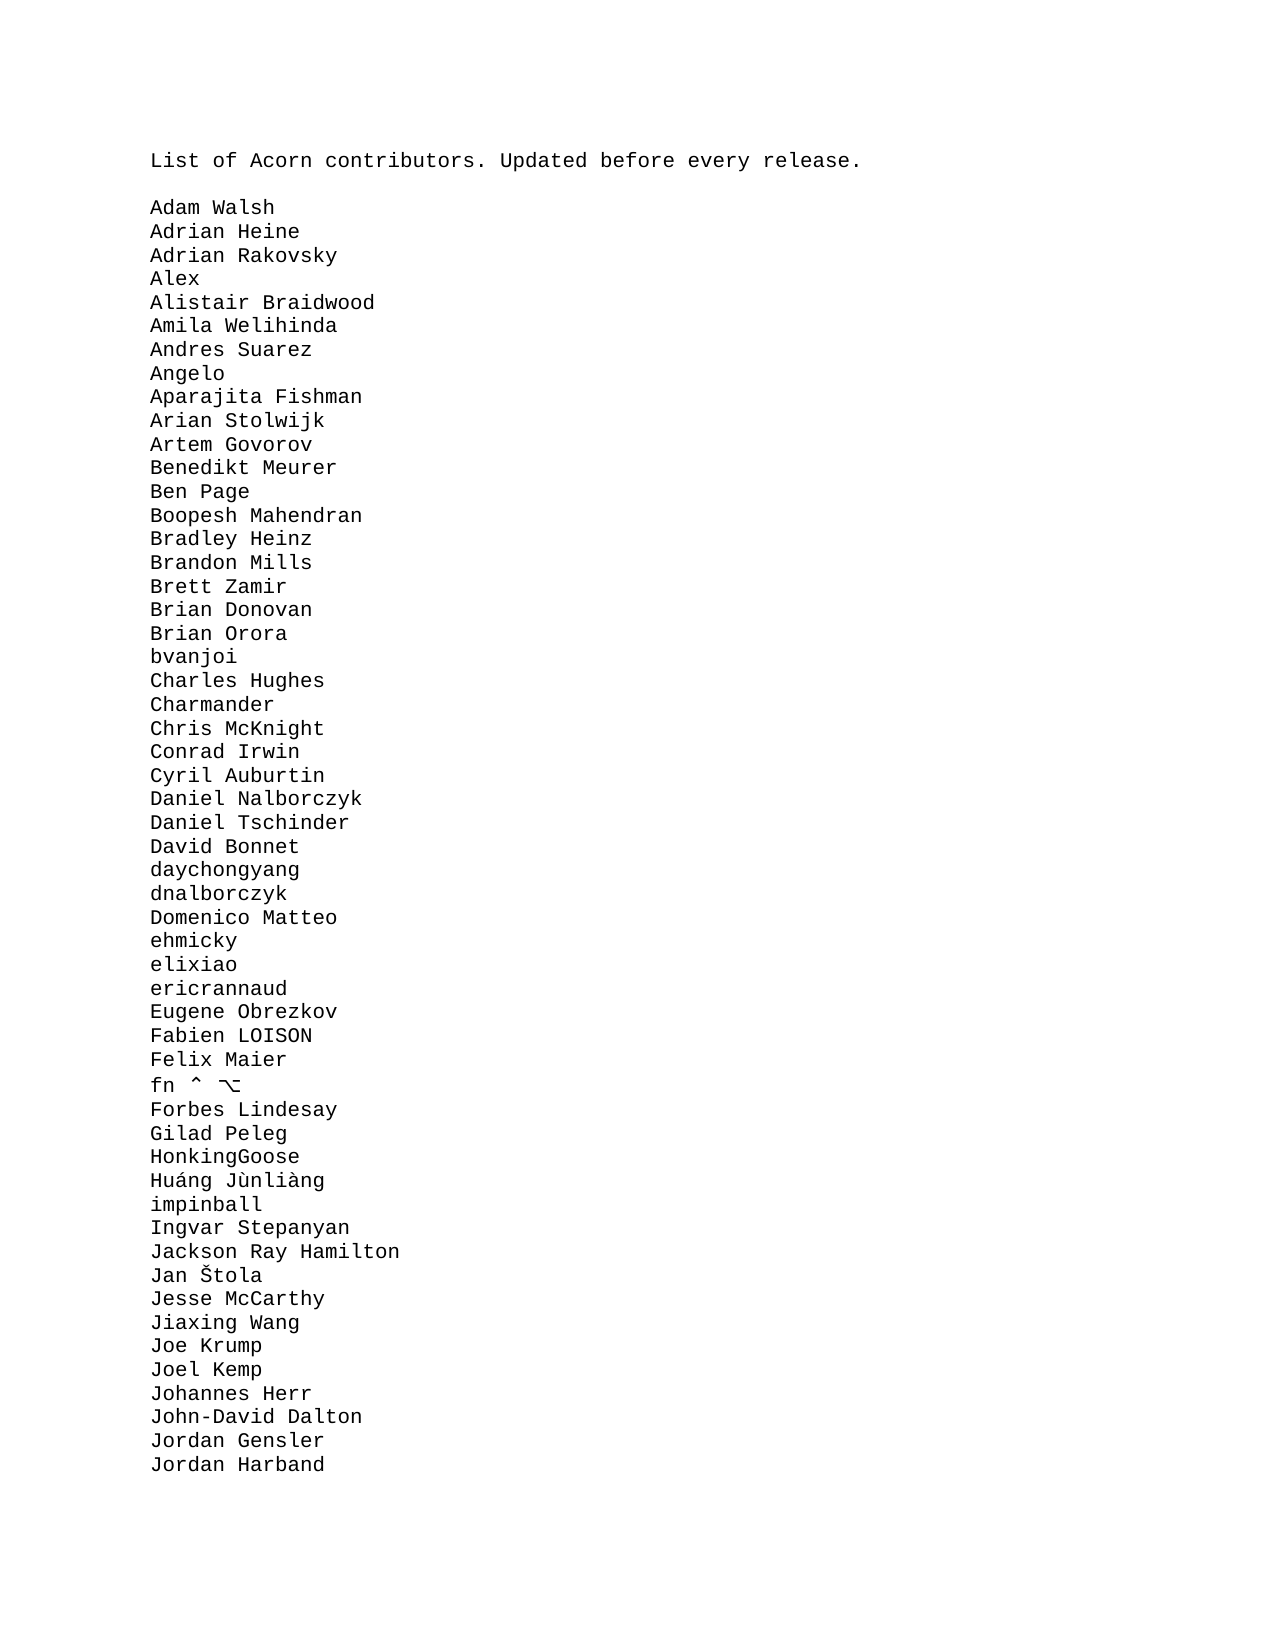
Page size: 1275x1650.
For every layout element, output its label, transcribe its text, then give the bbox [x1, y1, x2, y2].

text Arian Stolwijk [150, 410, 1125, 434]
text Boopesh Mahendran [150, 505, 1125, 528]
text Brian Donovan [150, 599, 1125, 623]
text Felix Maier [150, 1048, 1125, 1072]
text Alistair Braidwood [150, 292, 1125, 316]
text Ingvar Stepanyan [150, 1217, 1125, 1241]
text Amila Welihinda [150, 316, 1125, 339]
text Angelo [150, 363, 1125, 386]
text elixiao [150, 954, 1125, 978]
text ehmicky [150, 930, 1125, 954]
text Joe Krump [150, 1336, 1125, 1359]
text Jordan Harband [150, 1454, 1125, 1477]
text Charmander [150, 694, 1125, 717]
text Brandon Mills [150, 552, 1125, 576]
text Ben Page [150, 481, 1125, 505]
text Johannes Herr [150, 1383, 1125, 1406]
text Huáng Jùnliàng [150, 1170, 1125, 1194]
text dnalborczyk [150, 883, 1125, 907]
text Gilad Peleg [150, 1123, 1125, 1146]
text Jordan Gensler [150, 1430, 1125, 1454]
text Jiaxing Wang [150, 1312, 1125, 1336]
text Eugene Obrezkov [150, 1001, 1125, 1025]
text Adrian Rakovsky [150, 244, 1125, 268]
text Brian Orora [150, 623, 1125, 647]
text Jesse McCarthy [150, 1288, 1125, 1312]
text Forbes Lindesay [150, 1099, 1125, 1123]
text Jan Štola [150, 1264, 1125, 1288]
text Charles Hughes [150, 670, 1125, 694]
text bvanjoi [150, 647, 1125, 670]
text Adrian Heine [150, 221, 1125, 244]
text Benedikt Meurer [150, 457, 1125, 481]
text daychongyang [150, 859, 1125, 883]
text impinball [150, 1194, 1125, 1217]
text HonkingGoose [150, 1146, 1125, 1170]
text Fabien LOISON [150, 1025, 1125, 1048]
text List of Acorn contributors. Updated before every release. [150, 150, 1125, 174]
text Domenico Matteo [150, 907, 1125, 930]
text John-David Dalton [150, 1406, 1125, 1430]
text Brett Zamir [150, 576, 1125, 599]
text Adam Walsh [150, 197, 1125, 221]
text Jackson Ray Hamilton [150, 1241, 1125, 1264]
text Conrad Irwin [150, 741, 1125, 765]
text Artem Govorov [150, 434, 1125, 457]
text Andres Suarez [150, 339, 1125, 363]
text Joel Kemp [150, 1359, 1125, 1383]
text Cyril Auburtin [150, 765, 1125, 788]
text David Bonnet [150, 836, 1125, 859]
text Aparajita Fishman [150, 386, 1125, 410]
text Daniel Nalborczyk [150, 788, 1125, 812]
text Bradley Heinz [150, 528, 1125, 552]
text ericrannaud [150, 978, 1125, 1001]
text Alex [150, 268, 1125, 292]
text Daniel Tschinder [150, 812, 1125, 836]
text Chris McKnight [150, 717, 1125, 741]
text fn ⌃ ⌥ [150, 1072, 1125, 1099]
